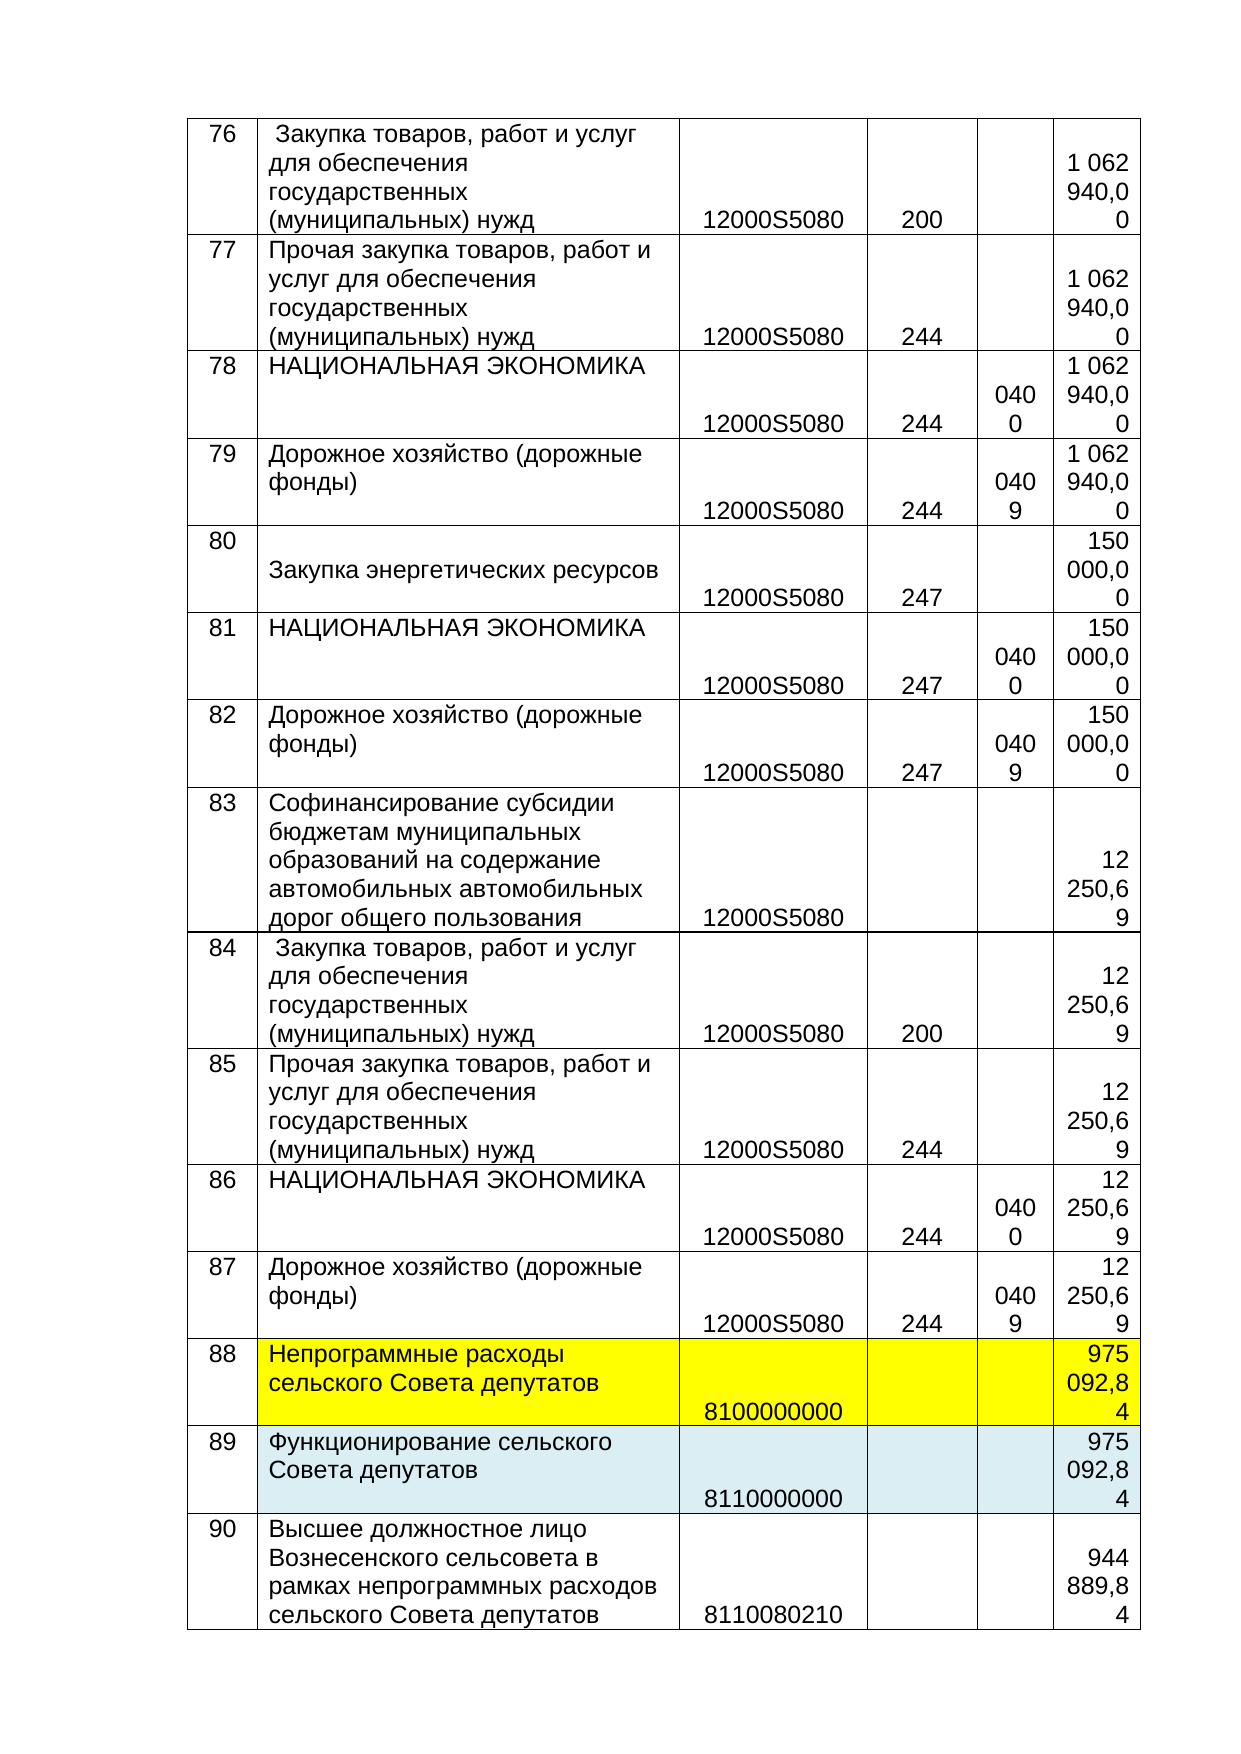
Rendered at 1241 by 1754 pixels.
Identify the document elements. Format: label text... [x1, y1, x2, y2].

table_cell 247 [868, 526, 977, 612]
table_cell НАЦИОНАЛЬНАЯ ЭКОНОМИКА [258, 613, 679, 699]
table_cell 12000S5080 [680, 351, 867, 437]
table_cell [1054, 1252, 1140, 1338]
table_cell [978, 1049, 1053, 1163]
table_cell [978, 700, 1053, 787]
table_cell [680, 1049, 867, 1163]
table_cell 12000S5080 [680, 235, 867, 350]
table_cell Закупка энергетических ресурсов [258, 526, 679, 612]
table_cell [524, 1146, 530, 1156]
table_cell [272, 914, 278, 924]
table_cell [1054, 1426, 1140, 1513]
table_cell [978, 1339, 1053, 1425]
table_cell 1 062 940,00 [1054, 235, 1140, 350]
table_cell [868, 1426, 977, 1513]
table_cell 150 000,00 [1054, 613, 1140, 699]
table_cell 0409 [978, 439, 1053, 525]
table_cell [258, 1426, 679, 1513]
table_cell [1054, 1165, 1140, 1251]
table_cell 80 [188, 526, 257, 612]
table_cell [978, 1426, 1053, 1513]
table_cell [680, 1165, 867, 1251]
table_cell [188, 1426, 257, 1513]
table_cell 76 [188, 119, 257, 234]
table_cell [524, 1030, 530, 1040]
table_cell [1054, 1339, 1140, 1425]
table_cell Дорожное хозяйство (дорожные фонды) [258, 439, 679, 525]
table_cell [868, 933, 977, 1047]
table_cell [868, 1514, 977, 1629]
table_cell 1 062 940,00 [1054, 351, 1140, 437]
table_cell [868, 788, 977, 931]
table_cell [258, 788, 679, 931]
table_cell 77 [188, 235, 257, 350]
table_cell 78 [188, 351, 257, 437]
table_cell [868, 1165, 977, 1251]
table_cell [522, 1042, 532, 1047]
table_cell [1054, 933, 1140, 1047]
table_cell 0400 [978, 351, 1053, 437]
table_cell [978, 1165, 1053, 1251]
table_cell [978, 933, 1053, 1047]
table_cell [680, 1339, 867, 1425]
table_cell [978, 235, 1053, 350]
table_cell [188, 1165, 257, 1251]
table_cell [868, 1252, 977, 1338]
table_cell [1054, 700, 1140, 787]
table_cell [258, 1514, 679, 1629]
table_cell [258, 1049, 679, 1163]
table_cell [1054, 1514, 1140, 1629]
table_cell 0400 [978, 613, 1053, 699]
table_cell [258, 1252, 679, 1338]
table_cell 1 062 940,00 [1054, 119, 1140, 234]
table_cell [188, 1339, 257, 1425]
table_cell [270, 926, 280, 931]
table_cell [978, 119, 1053, 234]
table_cell Дорожное хозяйство (дорожные фонды) [258, 700, 679, 787]
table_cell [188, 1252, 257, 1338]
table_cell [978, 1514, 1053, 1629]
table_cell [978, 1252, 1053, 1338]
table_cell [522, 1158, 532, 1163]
table_cell 244 [868, 439, 977, 525]
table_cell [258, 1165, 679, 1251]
table_cell 247 [868, 613, 977, 699]
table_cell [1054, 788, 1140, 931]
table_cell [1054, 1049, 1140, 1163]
table_cell Прочая закупка товаров, работ и услуг для обеспечения государственных (муниципальных) нужд [258, 235, 679, 350]
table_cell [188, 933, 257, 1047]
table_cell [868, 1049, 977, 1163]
table_cell Закупка товаров, работ и услуг для обеспечения государственных (муниципальных) нужд [258, 119, 679, 234]
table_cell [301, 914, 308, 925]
table_cell 244 [868, 351, 977, 437]
table_cell 12000S5080 [680, 613, 867, 699]
table_cell 82 [188, 700, 257, 787]
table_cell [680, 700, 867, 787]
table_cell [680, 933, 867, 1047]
table_cell 12000S5080 [680, 119, 867, 234]
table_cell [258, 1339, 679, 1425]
table_cell 200 [868, 119, 977, 234]
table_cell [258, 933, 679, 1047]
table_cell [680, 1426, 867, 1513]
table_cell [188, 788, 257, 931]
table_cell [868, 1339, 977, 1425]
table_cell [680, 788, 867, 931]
table_cell 79 [188, 439, 257, 525]
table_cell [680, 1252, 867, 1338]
table_cell НАЦИОНАЛЬНАЯ ЭКОНОМИКА [258, 351, 679, 437]
table_cell [978, 526, 1053, 612]
table_cell 244 [868, 235, 977, 350]
table_cell 12000S5080 [680, 526, 867, 612]
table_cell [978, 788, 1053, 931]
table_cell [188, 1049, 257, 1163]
table_cell 150 000,00 [1054, 526, 1140, 612]
table_cell 81 [188, 613, 257, 699]
table_cell 1 062 940,00 [1054, 439, 1140, 525]
table_cell 12000S5080 [680, 439, 867, 525]
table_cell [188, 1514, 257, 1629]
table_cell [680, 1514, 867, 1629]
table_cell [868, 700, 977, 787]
